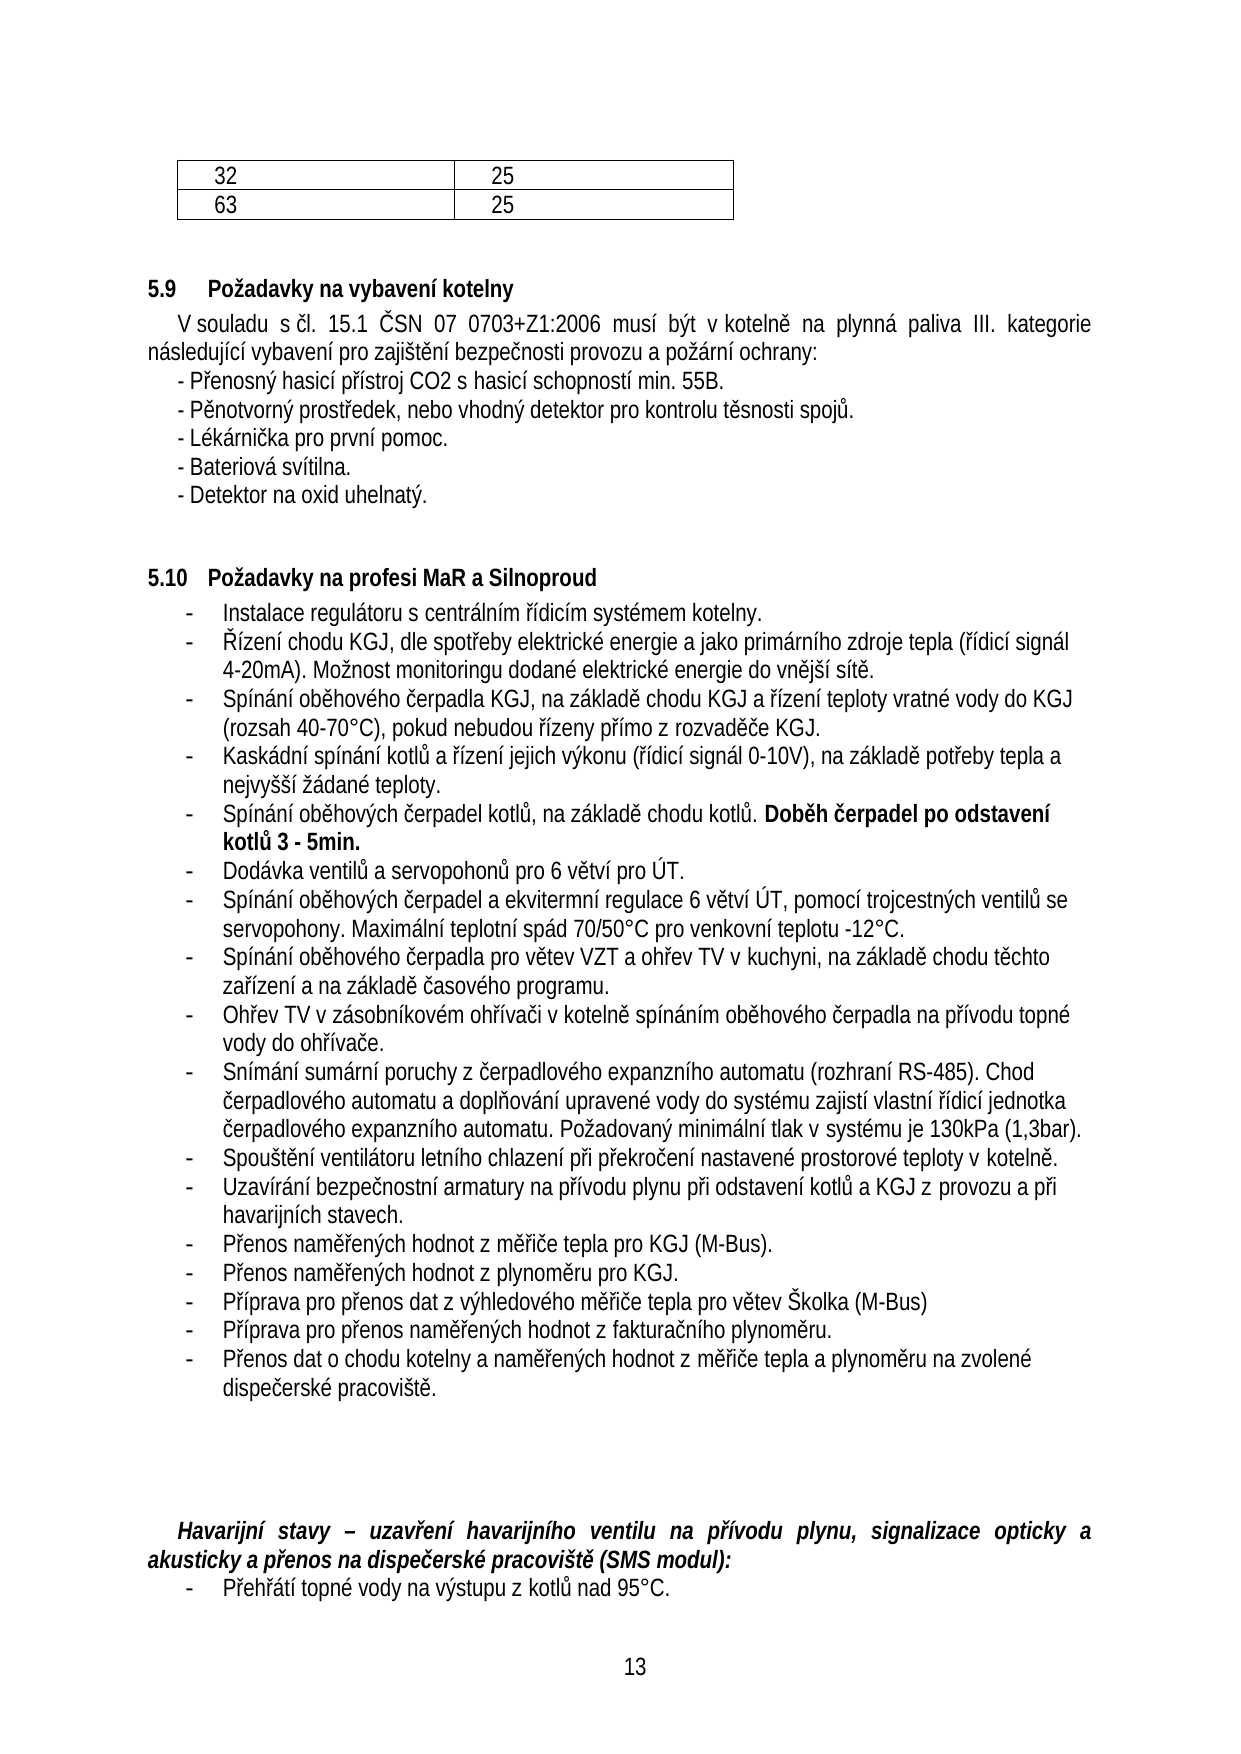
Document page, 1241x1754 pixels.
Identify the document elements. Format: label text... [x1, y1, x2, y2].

list Spínání oběhových čerpadel kotlů, na základě chodu kotlů. Doběh čerpadel po odstavení kotlů 3 - 5min. [185, 799, 1092, 856]
text - Detektor na oxid uhelnatý. [148, 481, 1092, 509]
table_cell 32 [178, 161, 454, 189]
list Snímání sumární poruchy z čerpadlového expanzního automatu (rozhraní RS-485). Chod čerpadlového automatu a doplňování upravené vody do systému zajistí vlastní řídicí jednotka čerpadlového expanzního automatu. Požadovaný minimální tlak v systému je 130kPa (1,3bar). [185, 1057, 1092, 1143]
subtitle Požadavky na profesi MaR a Silnoproud [148, 563, 1092, 591]
list Spouštění ventilátoru letního chlazení při překročení nastavené prostorové teploty v kotelně. [185, 1143, 1092, 1172]
table_cell 25 [455, 161, 733, 189]
text Havarijní stavy – uzavření havarijního ventilu na přívodu plynu, signalizace opticky a akusticky a přenos na dispečerské pracoviště (SMS modul): [148, 1516, 1092, 1573]
list Přenos naměřených hodnot z měřiče tepla pro KGJ (M-Bus). [185, 1229, 1092, 1258]
table_cell 25 [455, 190, 733, 219]
list Příprava pro přenos dat z výhledového měřiče tepla pro větev Školka (M-Bus) [185, 1287, 1092, 1315]
list Instalace regulátoru s centrálním řídicím systémem kotelny. [185, 598, 1092, 626]
text - Pěnotvorný prostředek, nebo vhodný detektor pro kontrolu těsnosti spojů. [148, 394, 1092, 423]
subtitle Požadavky na vybavení kotelny [148, 274, 1092, 302]
list Ohřev TV v zásobníkovém ohřívači v kotelně spínáním oběhového čerpadla na přívodu topné vody do ohřívače. [185, 999, 1092, 1057]
text - Bateriová svítilna. [148, 452, 1092, 481]
list Přenos dat o chodu kotelny a naměřených hodnot z měřiče tepla a plynoměru na zvolené dispečerské pracoviště. [185, 1344, 1092, 1402]
list Uzavírání bezpečnostní armatury na přívodu plynu při odstavení kotlů a KGJ z provozu a při havarijních stavech. [185, 1172, 1092, 1229]
list Spínání oběhového čerpadla pro větev VZT a ohřev TV v kuchyni, na základě chodu těchto zařízení a na základě časového programu. [185, 942, 1092, 999]
list Přenos naměřených hodnot z plynoměru pro KGJ. [185, 1258, 1092, 1287]
list Spínání oběhových čerpadel a ekvitermní regulace 6 větví ÚT, pomocí trojcestných ventilů se servopohony. Maximální teplotní spád 70/50°C pro venkovní teplotu -12°C. [185, 885, 1092, 942]
list Kaskádní spínání kotlů a řízení jejich výkonu (řídicí signál 0-10V), na základě potřeby tepla a nejvyšší žádané teploty. [185, 741, 1092, 799]
text - Přenosný hasicí přístroj CO2 s hasicí schopností min. 55B. [148, 366, 1092, 394]
list Řízení chodu KGJ, dle spotřeby elektrické energie a jako primárního zdroje tepla (řídicí signál 4-20mA). Možnost monitoringu dodané elektrické energie do vnější sítě. [185, 626, 1092, 684]
list Spínání oběhového čerpadla KGJ, na základě chodu KGJ a řízení teploty vratné vody do KGJ (rozsah 40-70°C), pokud nebudou řízeny přímo z rozvaděče KGJ. [185, 684, 1092, 741]
list Přehřátí topné vody na výstupu z kotlů nad 95°C. [185, 1573, 1092, 1602]
table_cell 63 [178, 190, 454, 219]
list Příprava pro přenos naměřených hodnot z fakturačního plynoměru. [185, 1315, 1092, 1344]
text - Lékárnička pro první pomoc. [148, 423, 1092, 452]
list Dodávka ventilů a servopohonů pro 6 větví pro ÚT. [185, 856, 1092, 885]
text V souladu s čl. 15.1 ČSN 07 0703+Z1:2006 musí být v kotelně na plynná paliva III. kategorie následující vybavení pro zajištění bezpečnosti provozu a požární ochrany: [148, 309, 1092, 366]
